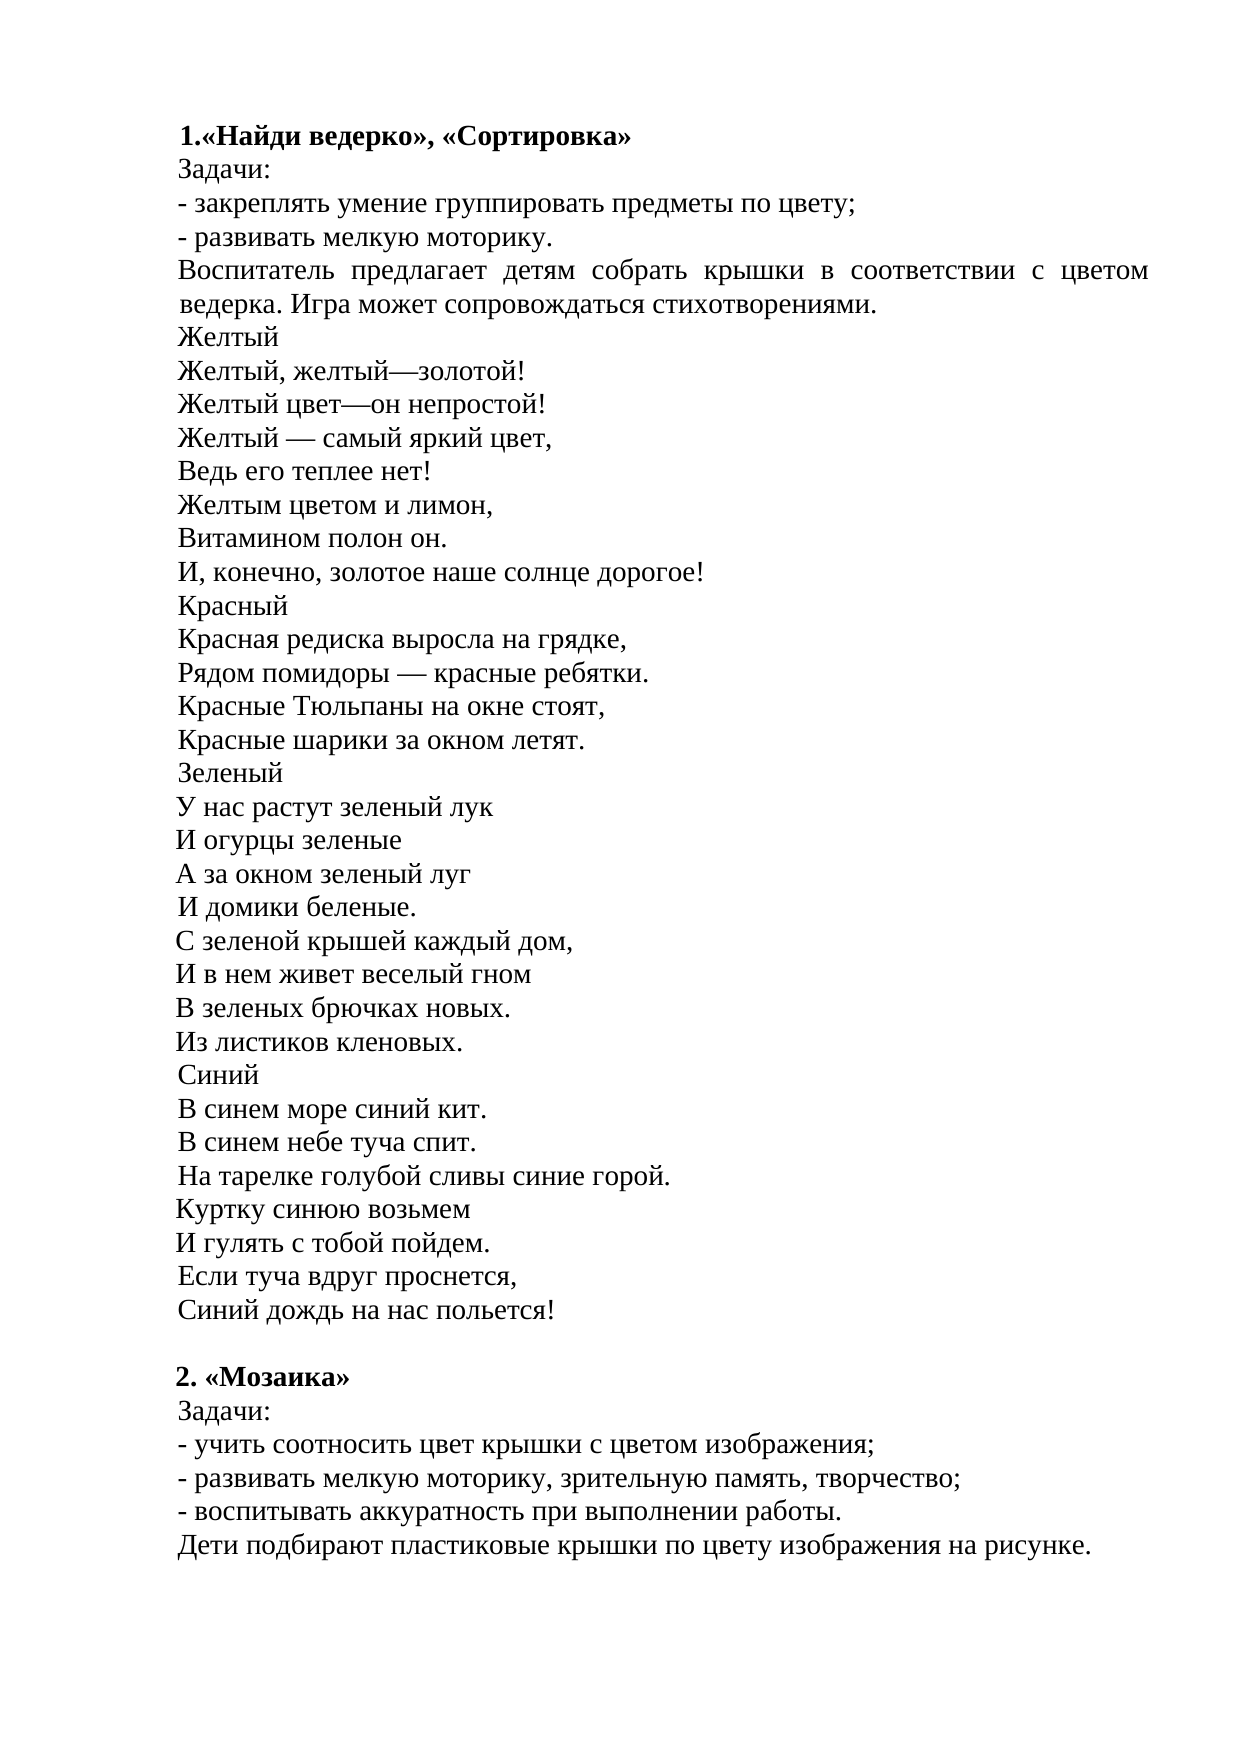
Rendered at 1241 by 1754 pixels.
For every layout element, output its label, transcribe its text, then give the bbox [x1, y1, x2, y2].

text Синий [177, 1057, 1152, 1091]
text Из листиков кленовых. [177, 1024, 1152, 1057]
text Зеленый [177, 755, 1152, 789]
text Рядом помидоры — красные ребятки. [177, 655, 1152, 688]
text Желтый цвет—он непростой! [177, 386, 1149, 420]
text Красные шарики за окном летят. [177, 722, 1152, 755]
text И, конечно, золотое наше солнце дорогое! [177, 554, 1152, 588]
text Ведь его теплее нет! [177, 453, 1149, 487]
text И в нем живет веселый гном [177, 957, 1152, 990]
text Дети подбирают пластиковые крышки по цвету изображения на рисунке. [177, 1527, 1149, 1560]
text 2. «Мозаика» [175, 1359, 1152, 1393]
text Витамином полон он. [177, 521, 1104, 554]
text - воспитывать аккуратность при выполнении работы. [177, 1493, 1149, 1527]
text - учить соотносить цвет крышки с цветом изображения; [177, 1426, 1152, 1460]
text Красные Тюльпаны на окне стоят, [177, 688, 1152, 722]
text Желтый [177, 319, 1152, 353]
text - закреплять умение группировать предметы по цвету; [177, 185, 1149, 219]
text - развивать мелкую моторику. [177, 219, 1152, 252]
text На тарелке голубой сливы синие горой. [177, 1158, 1149, 1191]
text 1.«Найди ведерко», «Сортировка» [179, 118, 1152, 152]
text Красная редиска выросла на грядке, [177, 621, 1152, 655]
text Синий дождь на нас польется! [177, 1292, 1149, 1326]
text Желтый, желтый—золотой! [177, 353, 1149, 386]
text Если туча вдруг проснется, [177, 1258, 1149, 1292]
text В зеленых брючках новых. [177, 990, 1152, 1024]
text Воспитатель предлагает детям собрать крышки в соответствии с цветом ведерка. Игра может сопровождаться стихотворениями. [177, 252, 1149, 319]
text Желтым цветом и лимон, [177, 487, 1104, 521]
text Задачи: [177, 1393, 1152, 1426]
text В синем море синий кит. [177, 1091, 1152, 1124]
text - развивать мелкую моторику, зрительную память, творчество; [177, 1460, 1149, 1493]
text У нас растут зеленый лук [177, 789, 1152, 822]
text А за окном зеленый луг [177, 856, 1152, 889]
text В синем небе туча спит. [177, 1124, 1152, 1158]
text Задачи: [177, 152, 1152, 185]
text Красный [177, 588, 1152, 621]
text Желтый — самый яркий цвет, [177, 420, 1149, 453]
text И домики беленые. [177, 889, 1152, 923]
text С зеленой крышей каждый дом, [177, 923, 1152, 957]
text И огурцы зеленые [177, 822, 1152, 856]
text И гулять с тобой пойдем. [177, 1225, 1152, 1258]
text Куртку синюю возьмем [177, 1191, 1152, 1225]
